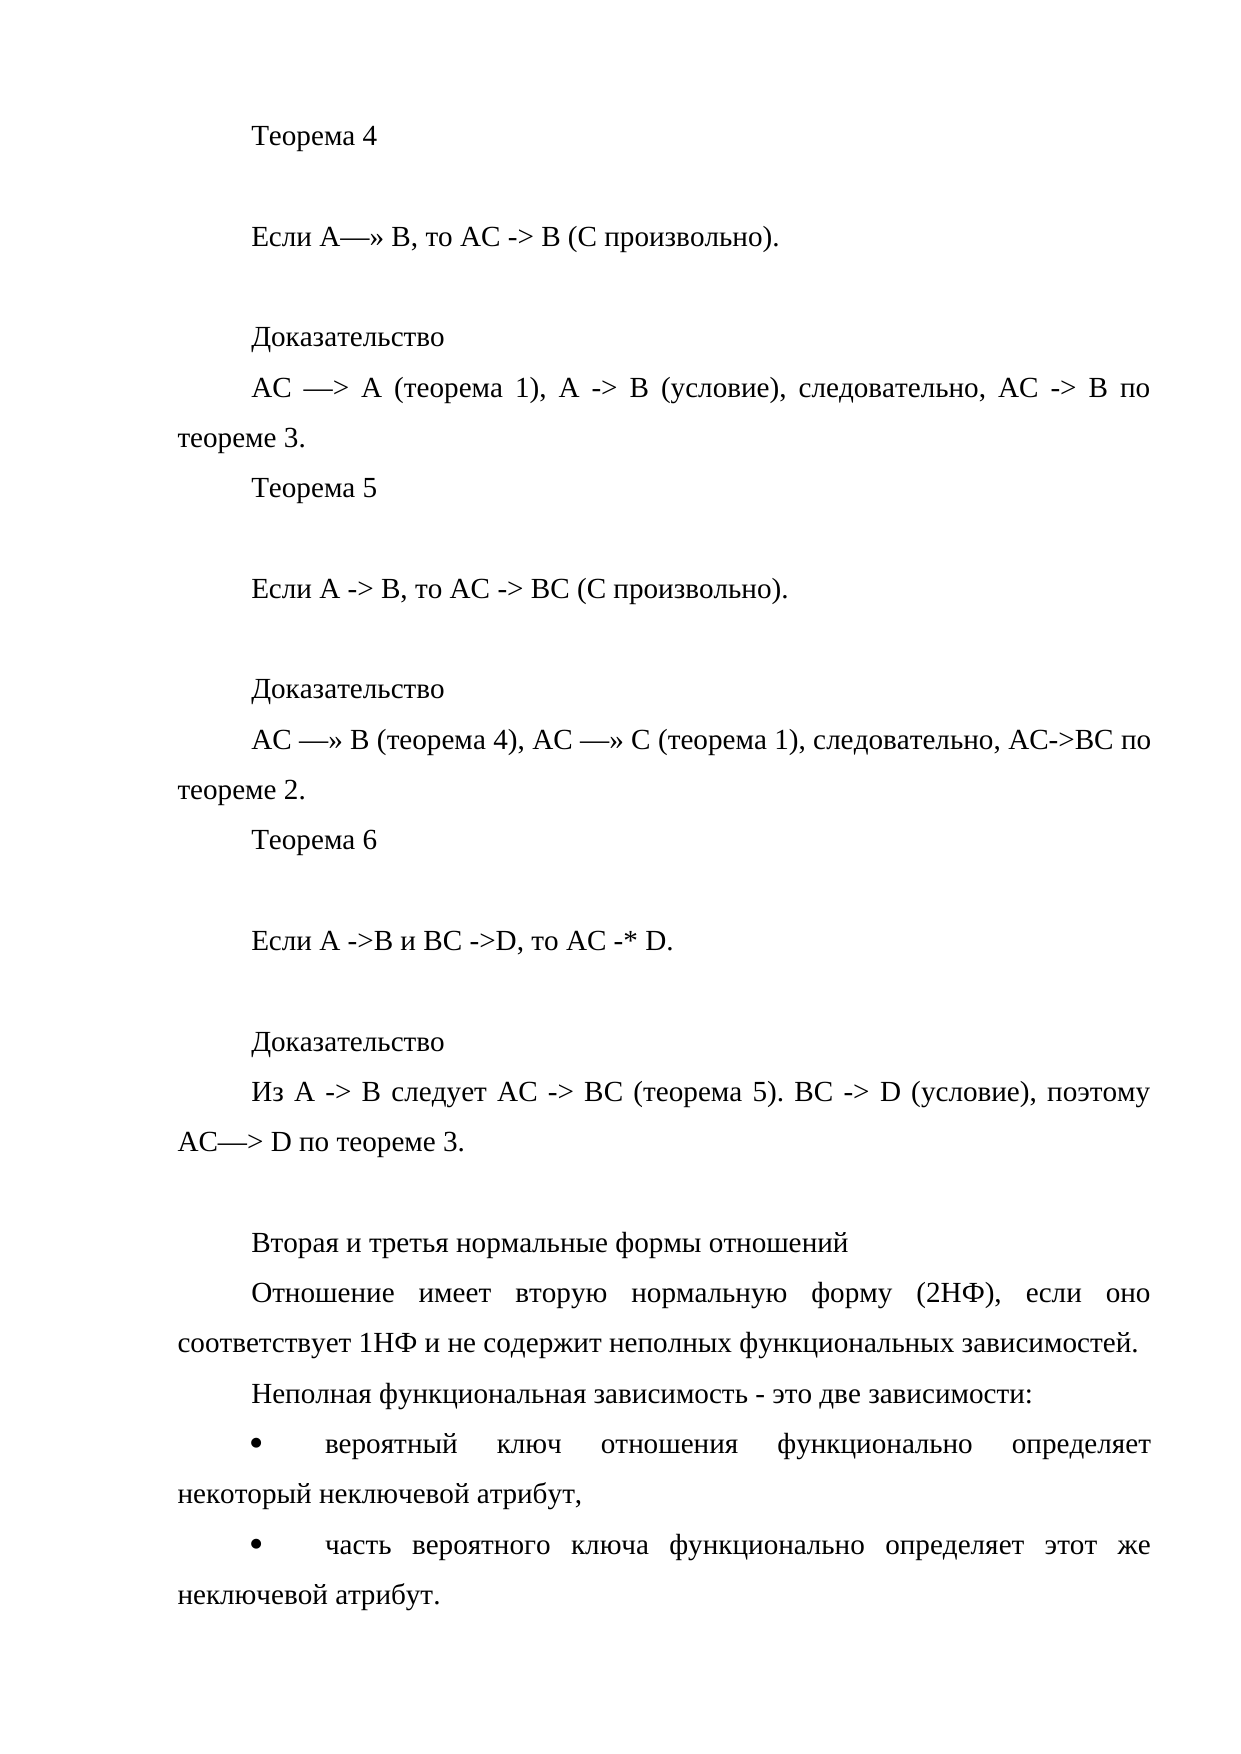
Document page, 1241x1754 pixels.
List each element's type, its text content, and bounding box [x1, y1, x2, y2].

text Доказательство [177, 1024, 1152, 1057]
text Теорема 6 [177, 822, 1152, 856]
text Из А -> В следует АС -> ВС (теорема 5). ВС -> D (условие), поэтому АС—> D по теореме 3. [177, 1074, 1152, 1158]
text Неполная функциональная зависимость - это две зависимости: [177, 1376, 1152, 1409]
text Доказательство [177, 319, 1152, 353]
text АС —» В (теорема 4), АС —» С (теорема 1), следовательно, АС->ВС по теореме 2. [177, 722, 1152, 806]
text Если А -> В, то АС -> ВС (С произвольно). [177, 571, 1152, 604]
text Теорема 4 [177, 118, 1152, 152]
text Если А ->В и ВС ->D, то АС -* D. [177, 923, 1152, 957]
text Отношение имеет вторую нормальную форму (2НФ), если оно соответствует 1НФ и не содержит неполных функциональных зависимостей. [177, 1275, 1152, 1359]
list вероятный ключ отношения функционально определяет некоторый неключевой атрибут, [177, 1426, 1152, 1510]
text Доказательство [177, 672, 1152, 705]
text Вторая и третья нормальные формы отношений [177, 1225, 1152, 1258]
list часть вероятного ключа функционально определяет этот же неключевой атрибут. [177, 1527, 1152, 1611]
text Теорема 5 [177, 470, 1152, 504]
text Если А—» В, то АС -> В (С произвольно). [177, 219, 1152, 252]
text АС —> А (теорема 1), А -> В (условие), следовательно, АС -> В по теореме 3. [177, 370, 1152, 453]
